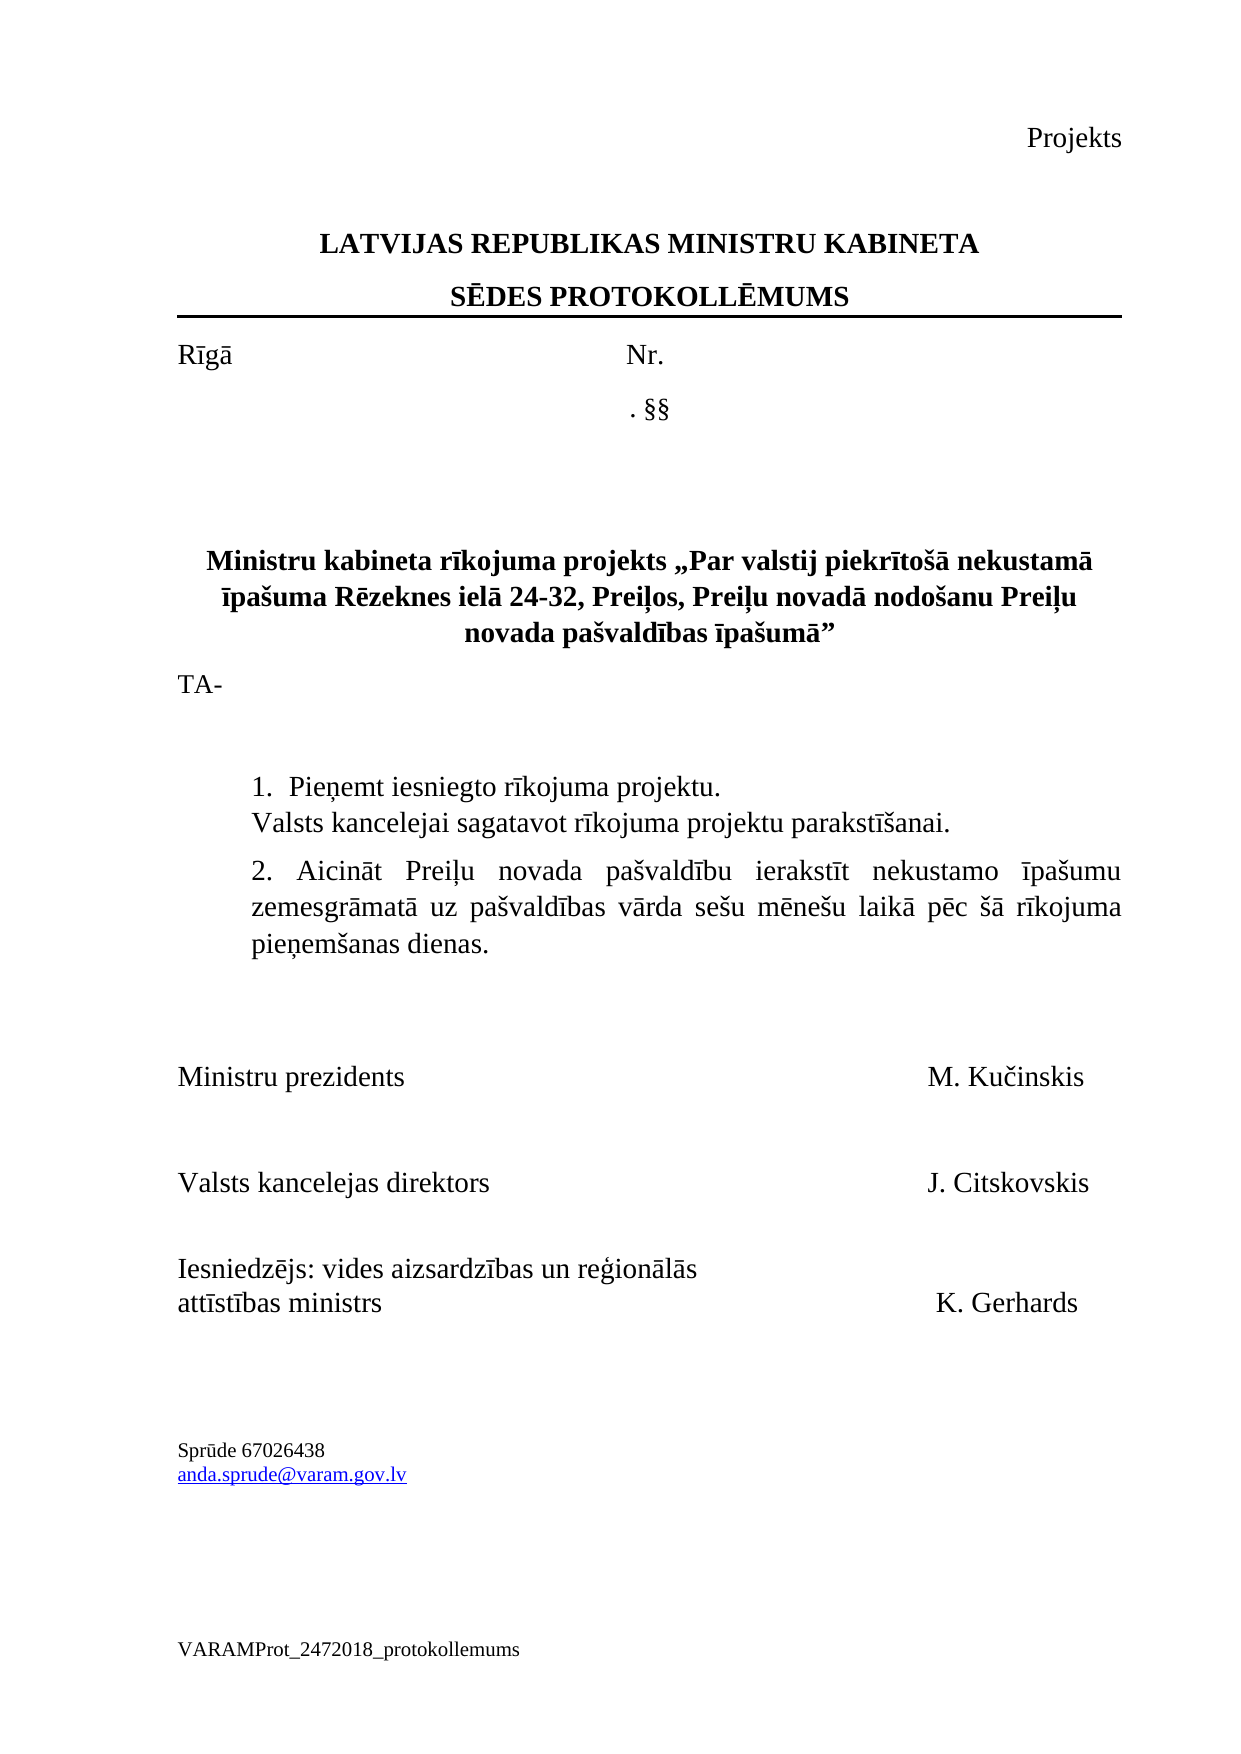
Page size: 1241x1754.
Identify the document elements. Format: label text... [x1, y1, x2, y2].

text . § [177, 390, 1122, 423]
text Sprūde 67026438 [177, 1438, 1122, 1462]
text Ministru kabineta rīkojuma projekts „Par valstij piekrītošā nekustamā īpašuma Rēzeknes ielā 24-32, Preiļos, Preiļu novadā nodošanu Preiļu novada pašvaldības īpašumā” [177, 543, 1122, 649]
text attīstības ministrs K. Gerhards [177, 1285, 1122, 1318]
text anda.sprude@varam.gov.lv [177, 1462, 1122, 1486]
text Rīgā Nr. [177, 337, 1122, 371]
text Ministru prezidents M. Kučinskis [177, 1059, 1122, 1093]
list Valsts kancelejai sagatavot rīkojuma projektu parakstīšanai. [251, 805, 1122, 838]
text Valsts kancelejas direktors J. Citskovskis [177, 1165, 1122, 1198]
text 2. Aicināt Preiļu novada pašvaldību ierakstīt nekustamo īpašumu zemesgrāmatā uz pašvaldības vārda sešu mēnešu laikā pēc šā rīkojuma pieņemšanas dienas. [251, 853, 1122, 959]
list Pieņemt iesniegto rīkojuma projektu. [251, 769, 1122, 802]
text LATVIJAS REPUBLIKAS MINISTRU KABINETA [177, 226, 1122, 260]
text SĒDES PROTOKOLLĒMUMS [177, 279, 1122, 315]
text Projekts [177, 121, 1122, 154]
text TA- [177, 668, 1122, 699]
text Iesniedzējs: vides aizsardzības un reģionālās [177, 1251, 1122, 1285]
